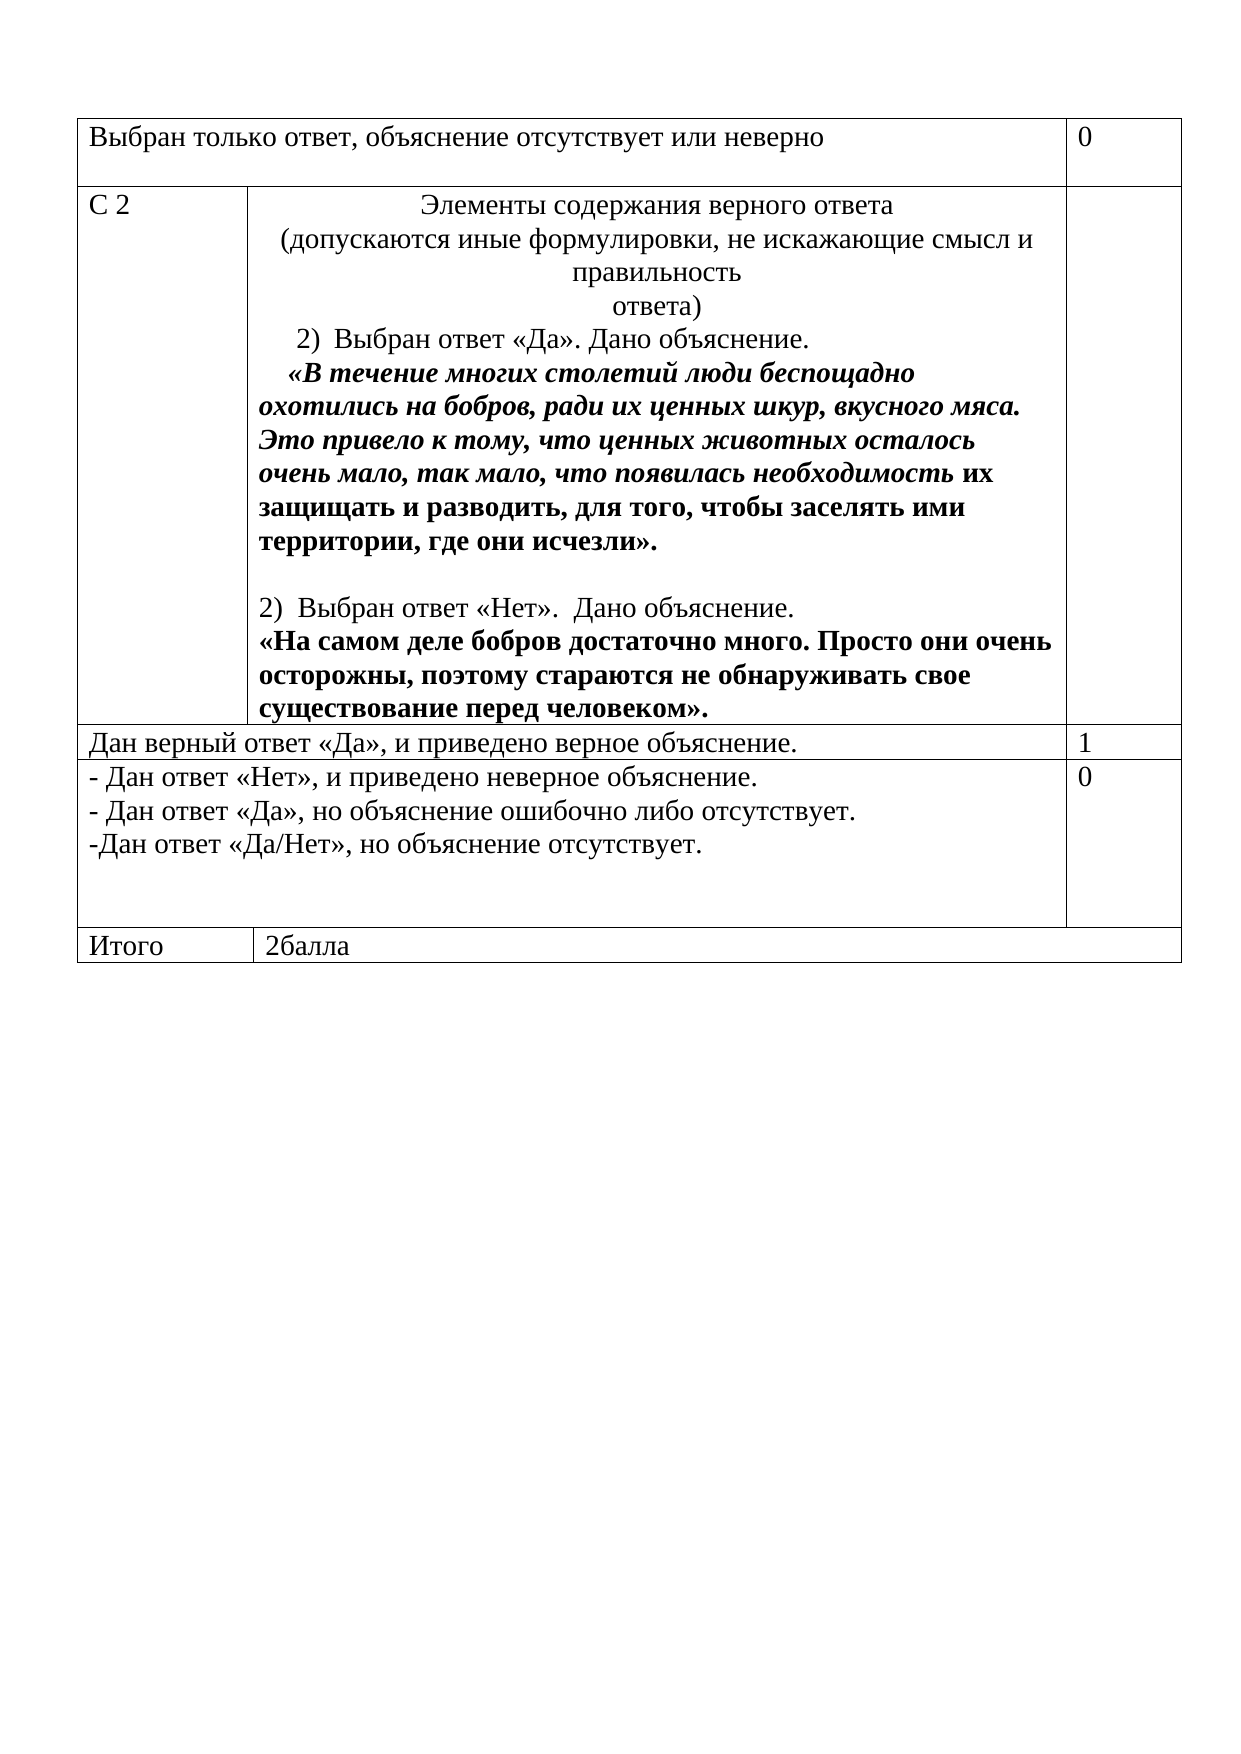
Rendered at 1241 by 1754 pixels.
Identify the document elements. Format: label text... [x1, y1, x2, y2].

table_cell Элементы содержания верного ответа (допускаются иные формулировки, не искажающие смысл и правильность ответа) Выбран ответ «Да». Дано объяснение. «В течение многих столетий люди беспощадно охотились на бобров, ради их ценных шкур, вкусного мяса. Это привело к тому, что ценных животных осталось очень мало, так мало, что появилась необходимость их защищать и разводить, для того, чтобы заселять ими территории, где они исчезли». 2) Выбран ответ «Нет». Дано объяснение. «На самом деле бобров достаточно много. Просто они очень осторожны, поэтому стараются не обнаруживать свое существование перед человеком». [248, 187, 1066, 724]
table_cell - Дан ответ «Нет», и приведено неверное объяснение. - Дан ответ «Да», но объяснение ошибочно либо отсутствует. -Дан ответ «Да/Нет», но объяснение отсутствует. [78, 760, 1066, 927]
table_cell Выбран только ответ, объяснение отсутствует или неверно [78, 119, 1066, 186]
table_cell 0 [1067, 760, 1181, 927]
table_cell 0 [1067, 119, 1181, 186]
table_cell С 2 [78, 187, 247, 724]
table_cell 1 [1067, 725, 1181, 758]
table_cell Дан верный ответ «Да», и приведено верное объяснение. [78, 725, 1066, 758]
table_cell [1067, 187, 1181, 724]
table_cell 2балла [254, 928, 1181, 962]
table_cell Итого [78, 928, 253, 962]
